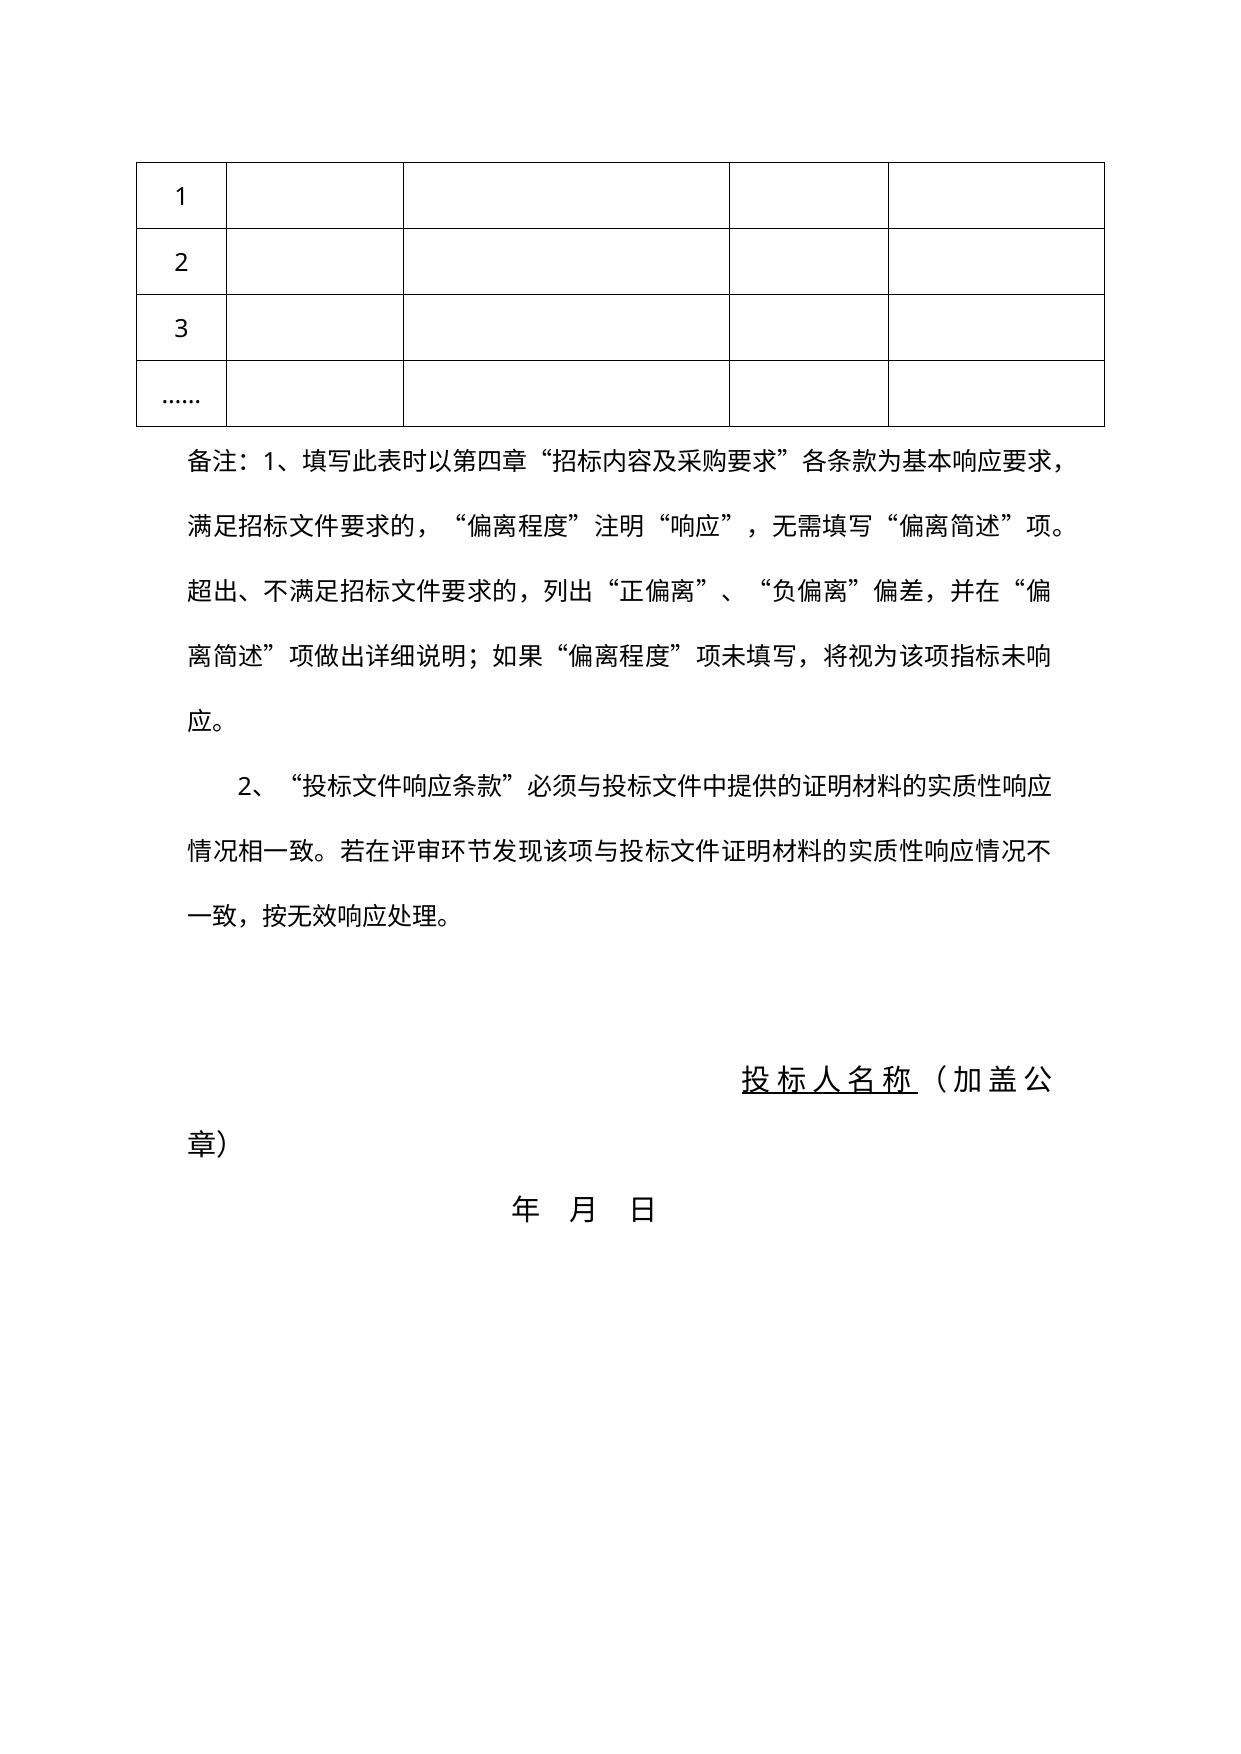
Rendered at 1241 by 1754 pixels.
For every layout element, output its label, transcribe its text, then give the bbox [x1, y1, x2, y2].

table_cell [404, 229, 729, 294]
table_cell [227, 229, 403, 294]
table_cell [227, 163, 403, 228]
table_cell 1 [137, 163, 226, 228]
text 备注：1、填写此表时以第四章“招标内容及采购要求”各条款为基本响应要求，满足招标文件要求的，“偏离程度”注明“响应”，无需填写“偏离简述”项。超出、不满足招标文件要求的，列出“正偏离”、“负偏离”偏差，并在“偏离简述”项做出详细说明；如果“偏离程度”项未填写，将视为该项指标未响应。 [187, 427, 1053, 752]
table_cell [227, 361, 403, 426]
table_cell [889, 295, 1104, 360]
table_cell [730, 229, 888, 294]
text 2、“投标文件响应条款”必须与投标文件中提供的证明材料的实质性响应情况相一致。若在评审环节发现该项与投标文件证明材料的实质性响应情况不一致，按无效响应处理。 [187, 752, 1053, 947]
table_cell 3 [137, 295, 226, 360]
text 投标人名称（加盖公章） [187, 1045, 1053, 1175]
table_cell [730, 163, 888, 228]
table_cell [889, 229, 1104, 294]
table_cell [889, 163, 1104, 228]
table_cell [227, 295, 403, 360]
table_cell [404, 361, 729, 426]
table_cell 2 [137, 229, 226, 294]
table_cell [404, 295, 729, 360]
text 年 月 日 [187, 1175, 1053, 1240]
table_cell [730, 361, 888, 426]
table_cell …… [137, 361, 226, 426]
table_cell [730, 295, 888, 360]
table_cell [404, 163, 729, 228]
table_cell [889, 361, 1104, 426]
